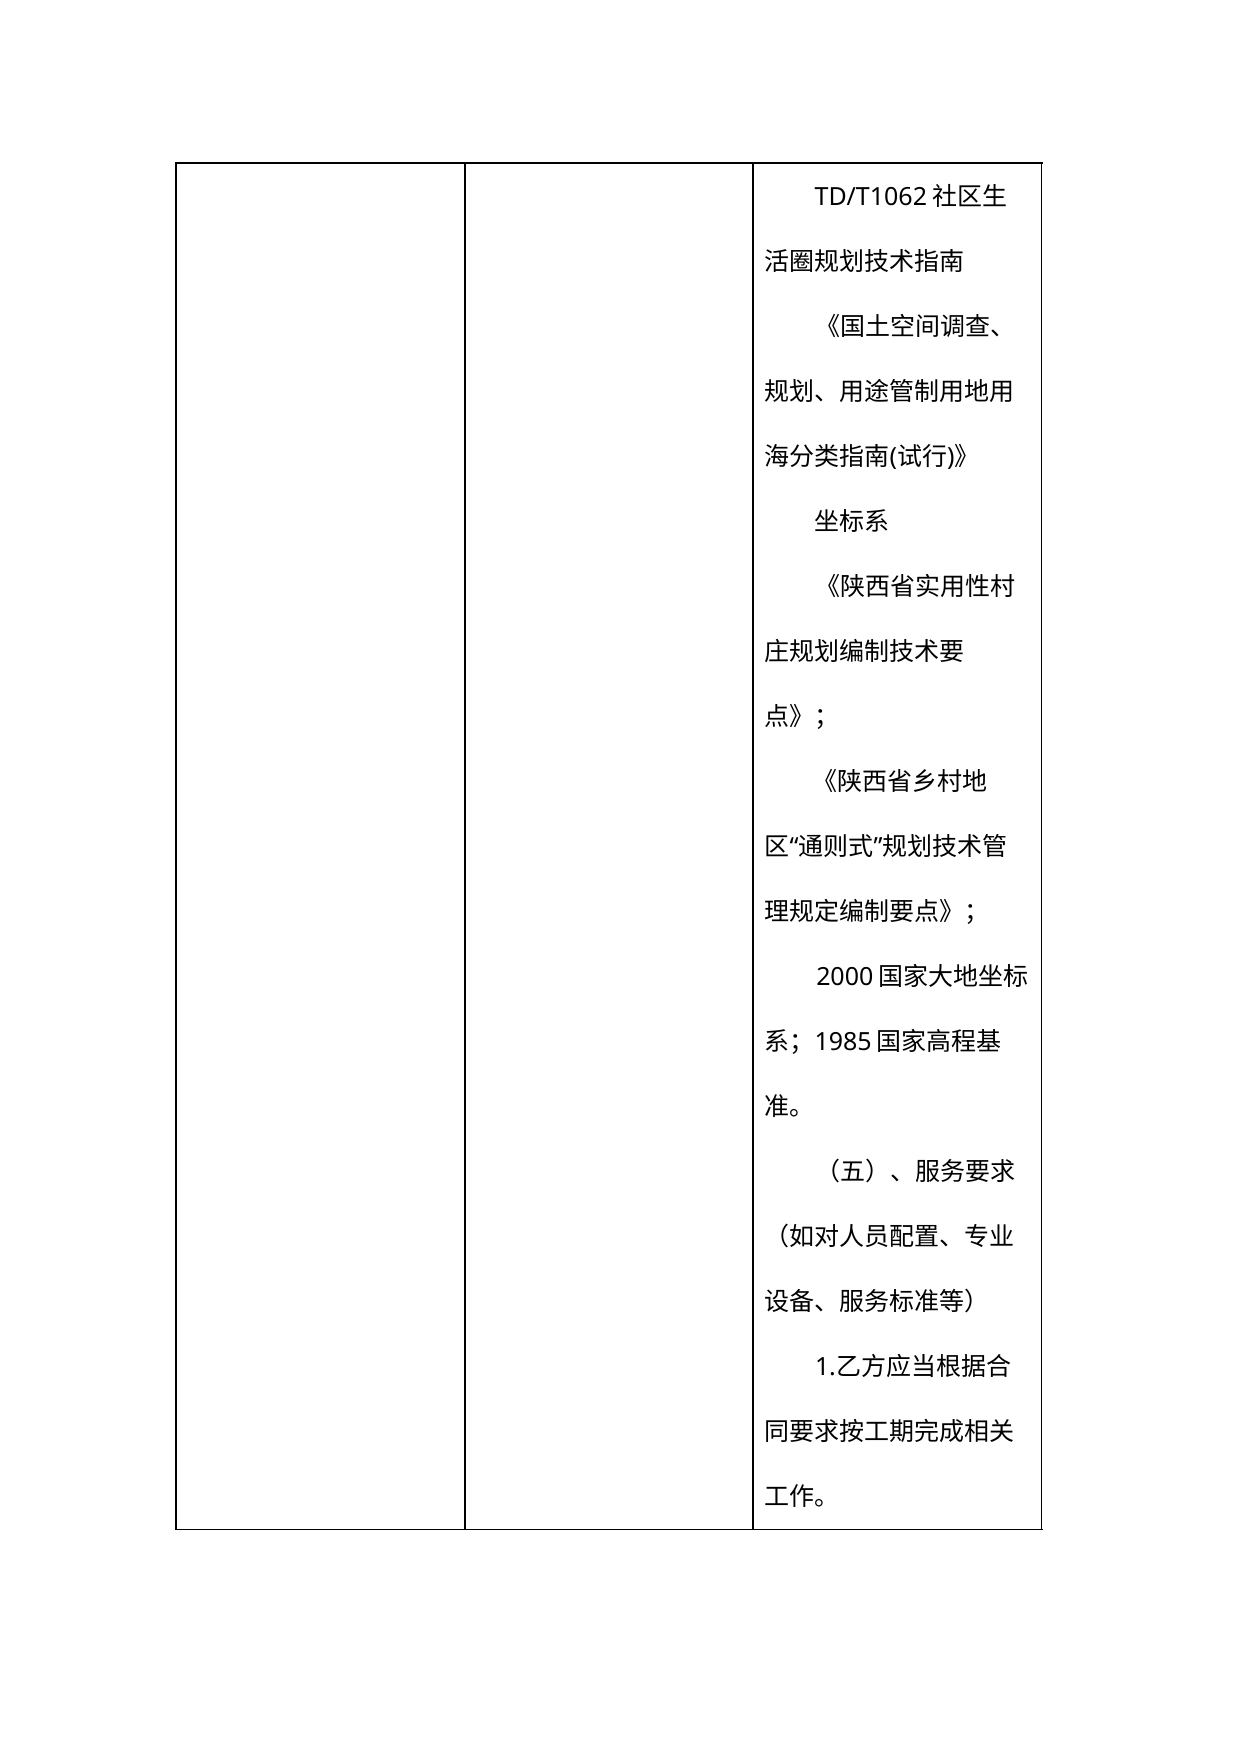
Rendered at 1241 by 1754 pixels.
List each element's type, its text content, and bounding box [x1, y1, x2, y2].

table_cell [754, 164, 1041, 1528]
table_cell 1 [177, 164, 464, 1528]
table_cell [466, 164, 752, 1528]
